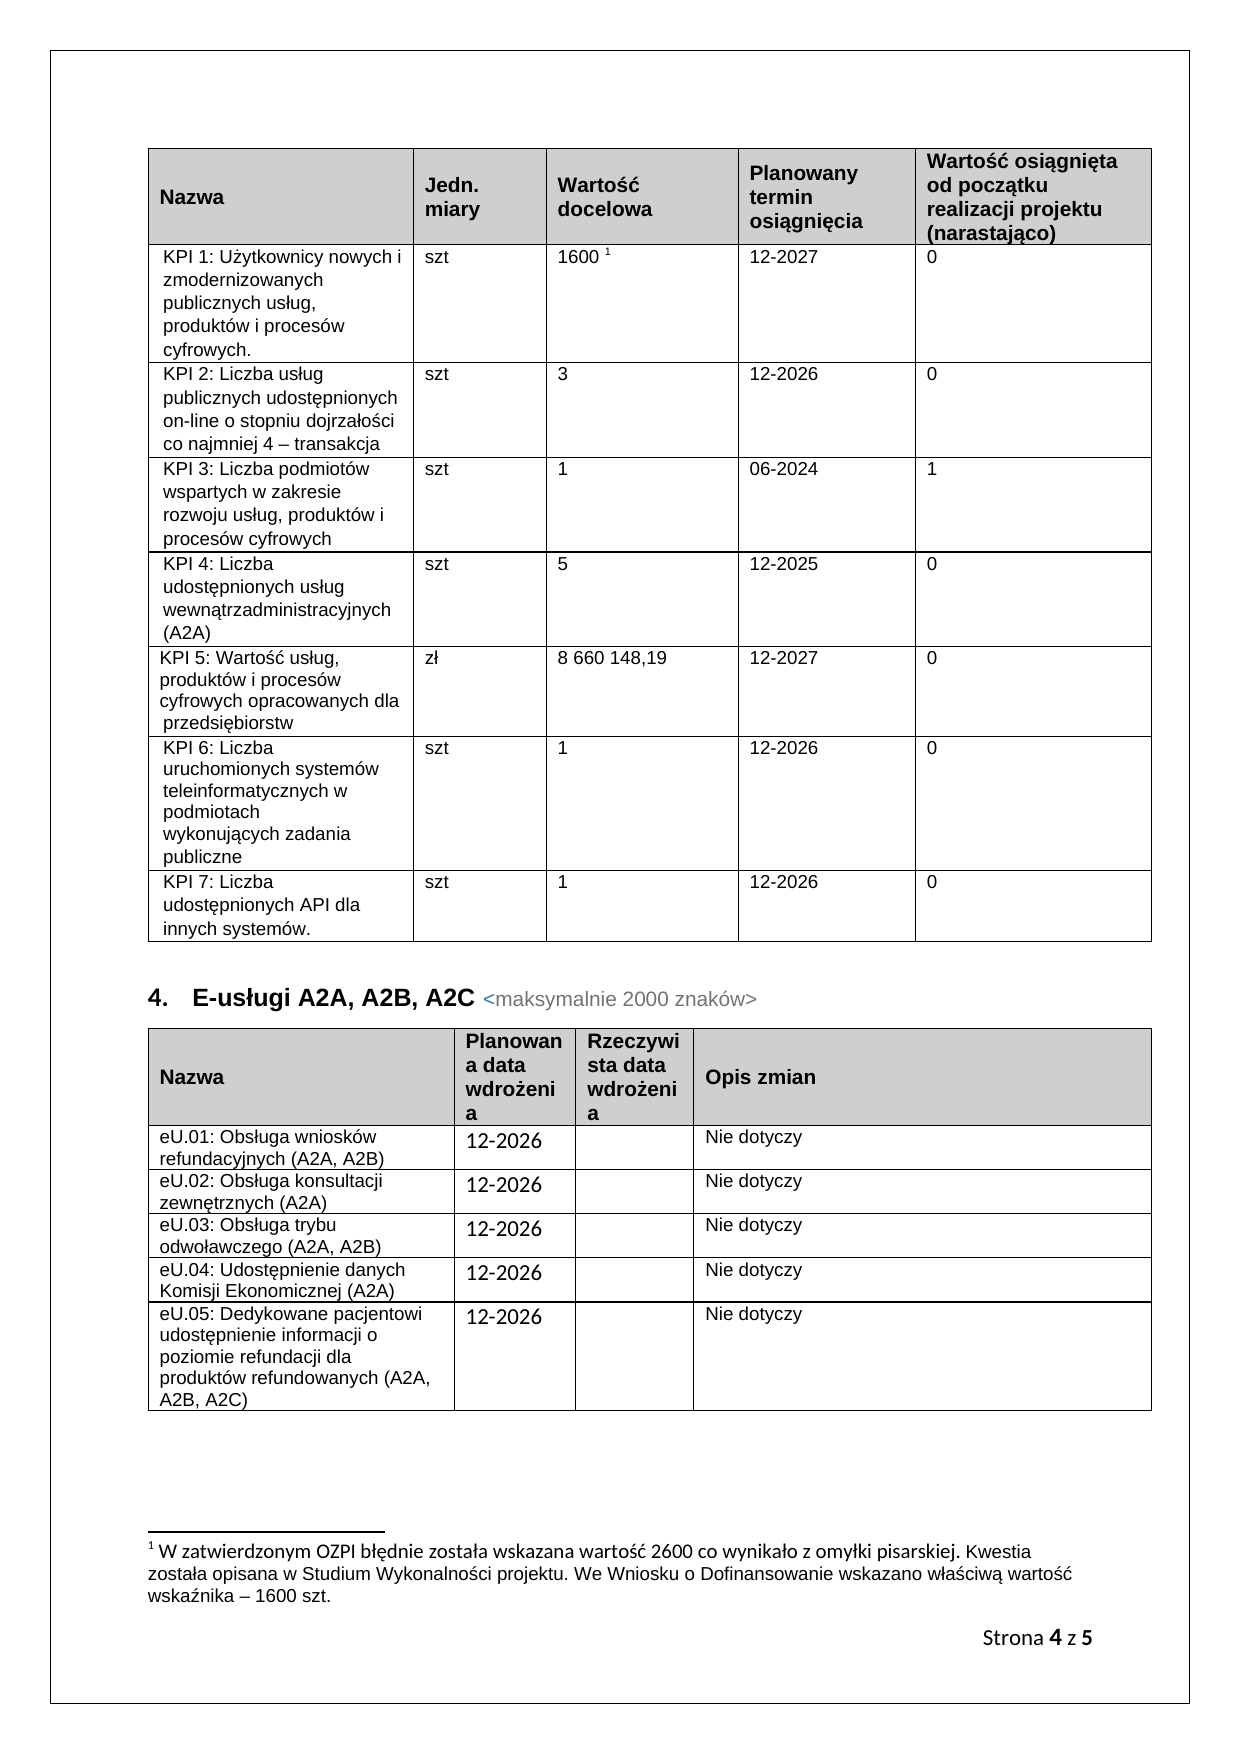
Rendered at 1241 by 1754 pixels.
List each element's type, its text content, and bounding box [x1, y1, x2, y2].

table_cell [576, 1126, 693, 1169]
table_cell szt [414, 363, 546, 457]
table_cell szt [414, 458, 546, 551]
table_cell eU.05: Dedykowane pacjentowi udostępnienie informacji o poziomie refundacji dla produktów refundowanych (A2A, A2B, A2C) [149, 1303, 454, 1410]
table_cell 12-2027 [739, 647, 915, 736]
table_cell 12-2026 [455, 1214, 575, 1257]
table_cell [576, 1303, 693, 1410]
table_cell [576, 1214, 693, 1257]
table_header Nazwa [149, 1029, 454, 1125]
table_header Rzeczywista data wdrożenia [576, 1029, 693, 1125]
table_cell szt [414, 871, 546, 941]
table_cell Nie dotyczy [694, 1170, 1151, 1213]
table_cell szt [414, 737, 546, 870]
table_cell 1 [916, 458, 1151, 551]
table_cell KPI 7: Liczba udostępnionych API dla innych systemów. [149, 871, 413, 941]
table_cell KPI 4: Liczba udostępnionych usług wewnątrzadministracyjnych (A2A) [149, 553, 413, 646]
table_cell 12-2026 [739, 737, 915, 870]
table_cell 12-2025 [739, 553, 915, 646]
table_cell KPI 1: Użytkownicy nowych i zmodernizowanych publicznych usług, produktów i procesów cyfrowych. [149, 245, 413, 362]
table_cell 06-2024 [739, 458, 915, 551]
table_cell eU.03: Obsługa trybu odwoławczego (A2A, A2B) [149, 1214, 454, 1257]
table_cell 3 [547, 363, 738, 457]
table_header Planowana data wdrożenia [455, 1029, 575, 1125]
table_cell 12-2026 [455, 1170, 575, 1213]
table_cell KPI 6: Liczba uruchomionych systemów teleinformatycznych w podmiotach wykonujących zadania publiczne [149, 737, 413, 870]
table_cell 0 [916, 363, 1151, 457]
table_cell 12-2026 [455, 1303, 575, 1410]
table_cell szt [414, 553, 546, 646]
table_cell Nie dotyczy [694, 1126, 1151, 1169]
table_cell 12-2026 [455, 1258, 575, 1301]
table_header Wartość docelowa [547, 149, 738, 244]
table_cell Nie dotyczy [694, 1258, 1151, 1301]
table_cell 8 660 148,19 [547, 647, 738, 736]
table_cell 0 [916, 737, 1151, 870]
table_cell szt [414, 245, 546, 362]
table_cell 1 [547, 871, 738, 941]
table_cell 1 [547, 737, 738, 870]
table_cell 1 [547, 458, 738, 551]
table_cell 5 [547, 553, 738, 646]
table_cell 0 [916, 871, 1151, 941]
table_cell 0 [916, 553, 1151, 646]
table_cell eU.02: Obsługa konsultacji zewnętrznych (A2A) [149, 1170, 454, 1213]
table_cell 1600 [547, 245, 738, 362]
table_cell 12-2026 [739, 871, 915, 941]
table_header Wartość osiągnięta od początku realizacji projektu (narastająco) [916, 149, 1151, 244]
subtitle E-usługi A2A, A2B, A2C <maksymalnie 2000 znaków> [148, 980, 1093, 1013]
table_cell [576, 1170, 693, 1213]
table_cell 12-2027 [739, 245, 915, 362]
table_cell KPI 2: Liczba usług publicznych udostępnionych on-line o stopniu dojrzałości co najmniej 4 – transakcja [149, 363, 413, 457]
table_cell KPI 3: Liczba podmiotów wspartych w zakresie rozwoju usług, produktów i procesów cyfrowych [149, 458, 413, 551]
table_cell zł [414, 647, 546, 736]
table_header Opis zmian [694, 1029, 1151, 1125]
table_header Nazwa [149, 149, 413, 244]
table_header Planowany termin osiągnięcia [739, 149, 915, 244]
table_cell eU.04: Udostępnienie danych Komisji Ekonomicznej (A2A) [149, 1258, 454, 1301]
table_cell KPI 5: Wartość usług, produktów i procesów cyfrowych opracowanych dla przedsiębiorstw [149, 647, 413, 736]
table_cell Nie dotyczy [694, 1214, 1151, 1257]
table_cell eU.01: Obsługa wniosków refundacyjnych (A2A, A2B) [149, 1126, 454, 1169]
table_cell [576, 1258, 693, 1301]
table_cell 0 [916, 245, 1151, 362]
table_cell 12-2026 [455, 1126, 575, 1169]
table_cell 12-2026 [739, 363, 915, 457]
table_cell 0 [916, 647, 1151, 736]
table_cell Nie dotyczy [694, 1303, 1151, 1410]
table_header Jedn. miary [414, 149, 546, 244]
